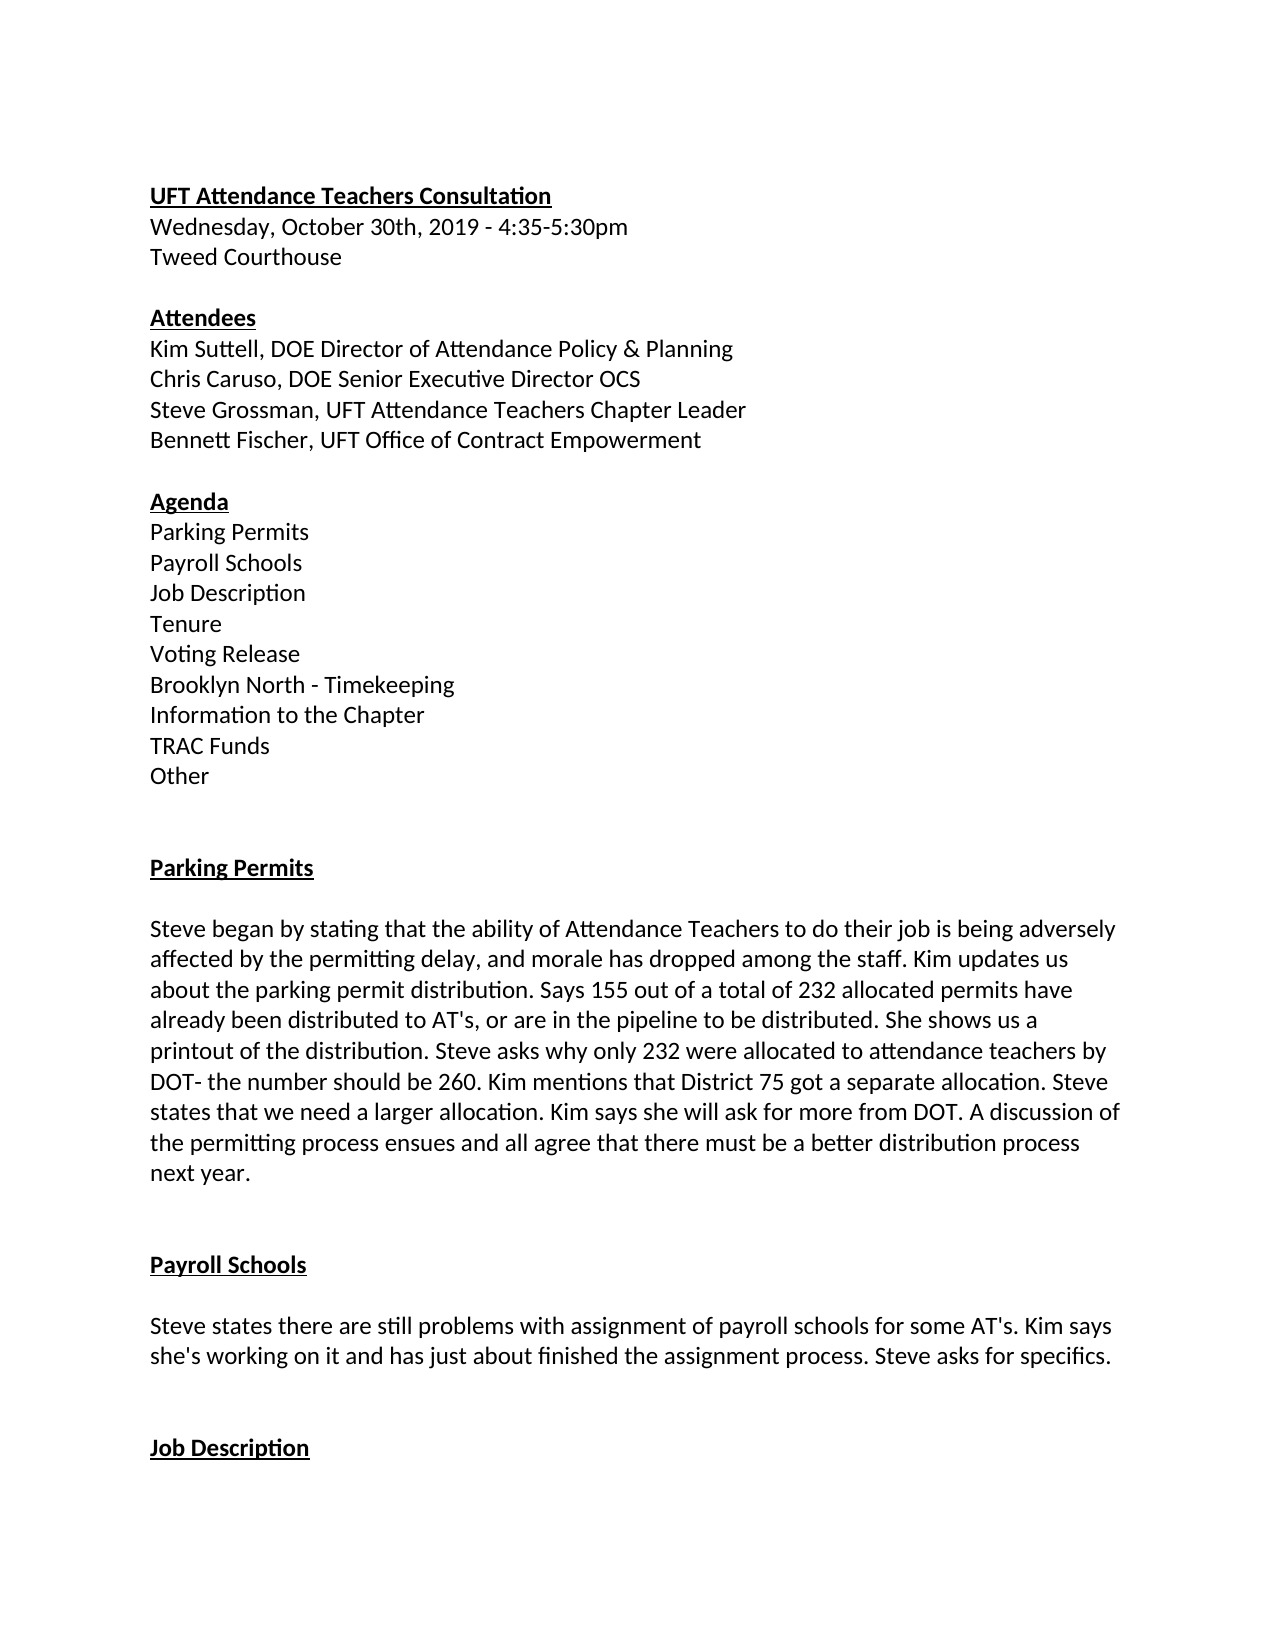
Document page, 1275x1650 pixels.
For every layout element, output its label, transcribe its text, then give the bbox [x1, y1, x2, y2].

text Tweed Courthouse [150, 242, 1125, 272]
text Wednesday, October 30th, 2019 - 4:35-5:30pm [150, 211, 1125, 242]
text Job Description [150, 1432, 1125, 1462]
text Parking Permits [150, 516, 1125, 547]
text Tenure [150, 608, 1125, 638]
text UFT Attendance Teachers Consultation [150, 181, 1125, 211]
text Steve began by stating that the ability of Attendance Teachers to do their job is being adversely affected by the permitting delay, and morale has dropped among the staff. Kim updates us about the parking permit distribution. Says 155 out of a total of 232 allocated permits have already been distributed to AT's, or are in the pipeline to be distributed. She shows us a printout of the distribution. Steve asks why only 232 were allocated to attendance teachers by DOT- the number should be 260. Kim mentions that District 75 got a separate allocation. Steve states that we need a larger allocation. Kim says she will ask for more from DOT. A discussion of the permitting process ensues and all agree that there must be a better distribution process next year. [150, 913, 1125, 1188]
text Information to the Chapter [150, 699, 1125, 730]
text Chris Caruso, DOE Senior Executive Director OCS [150, 364, 1125, 394]
text Payroll Schools [150, 547, 1125, 577]
text Steve states there are still problems with assignment of payroll schools for some AT's. Kim says she's working on it and has just about finished the assignment process. Steve asks for specifics. [150, 1310, 1125, 1371]
text Brooklyn North - Timekeeping [150, 669, 1125, 699]
text Bennett Fischer, UFT Office of Contract Empowerment [150, 425, 1125, 455]
text Attendees [150, 303, 1125, 333]
text TRAC Funds [150, 730, 1125, 760]
text Voting Release [150, 638, 1125, 669]
text Agenda [150, 486, 1125, 516]
text Payroll Schools [150, 1249, 1125, 1279]
text Job Description [150, 577, 1125, 608]
text Parking Permits [150, 852, 1125, 882]
text Steve Grossman, UFT Attendance Teachers Chapter Leader [150, 394, 1125, 425]
text Other [150, 760, 1125, 791]
text Kim Suttell, DOE Director of Attendance Policy & Planning [150, 333, 1125, 364]
